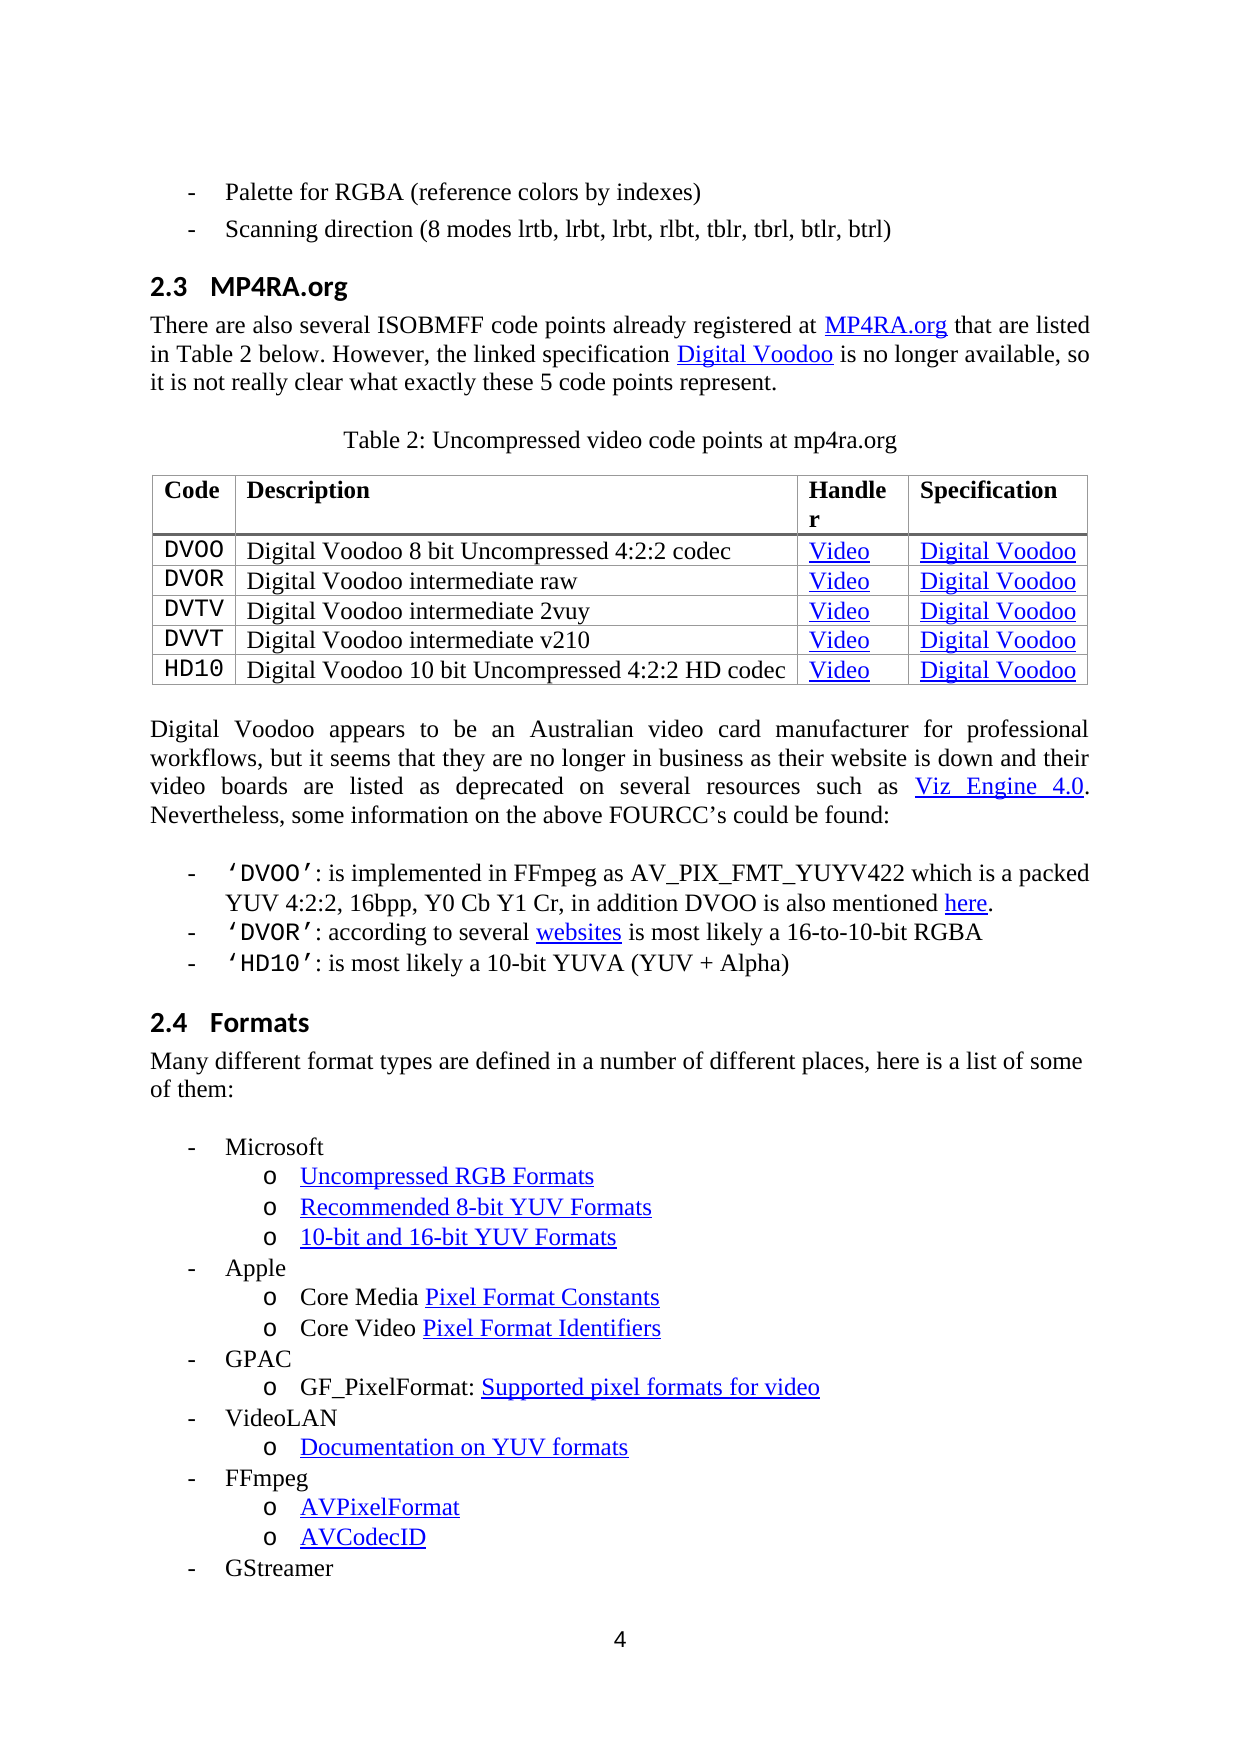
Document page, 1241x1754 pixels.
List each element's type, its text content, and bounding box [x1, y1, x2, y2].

table_cell Video [798, 566, 908, 595]
table_cell DVTV [153, 596, 235, 624]
table_cell Digital Voodoo 10 bit Uncompressed 4:2:2 HD codec [236, 655, 797, 684]
list Apple [187, 1253, 1090, 1282]
table_cell Digital Voodoo [909, 596, 1087, 624]
list Palette for RGBA (reference colors by indexes) [187, 177, 1090, 206]
table_cell Digital Voodoo intermediate raw [236, 566, 797, 595]
table_cell Video [798, 655, 908, 684]
text MP4RA.org [150, 268, 1090, 304]
table_cell DVOO [153, 536, 235, 565]
table_header Specification [909, 476, 1087, 533]
table_cell Digital Voodoo [909, 566, 1087, 595]
table_cell DVOR [153, 566, 235, 595]
table_cell DVVT [153, 626, 235, 654]
list Recommended 8-bit YUV Formats [262, 1192, 1090, 1222]
text Table 2: Uncompressed video code points at mp4ra.org [150, 425, 1090, 454]
table_cell Video [798, 626, 908, 654]
table_cell Video [798, 536, 908, 565]
list Documentation on YUV formats [262, 1432, 1090, 1463]
table_cell HD10 [153, 655, 235, 684]
table_cell Digital Voodoo 8 bit Uncompressed 4:2:2 codec [236, 536, 797, 565]
list GPAC [187, 1344, 1090, 1372]
text Many different format types are defined in a number of different places, here is a list of some of them: [150, 1046, 1090, 1103]
table_header Handler [798, 476, 908, 533]
list VideoLAN [187, 1403, 1090, 1432]
table_cell Digital Voodoo intermediate 2vuy [236, 596, 797, 624]
list FFmpeg [187, 1463, 1090, 1492]
list GStreamer [187, 1553, 1090, 1582]
list ‘HD10’: is most likely a 10-bit YUVA (YUV + Alpha) [187, 948, 1090, 979]
list AVCodecID [262, 1522, 1090, 1553]
table_cell Video [798, 596, 908, 624]
text Digital Voodoo appears to be an Australian video card manufacturer for professional workflows, but it seems that they are no longer in business as their website is down and their video boards are listed as deprecated on several resources such as Viz Engine 4.0. Nevertheless, some information on the above FOURCC’s could be found: [150, 714, 1090, 829]
table_cell Digital Voodoo [909, 626, 1087, 654]
list Core Media Pixel Format Constants [262, 1282, 1090, 1313]
table_cell Digital Voodoo intermediate v210 [236, 626, 797, 654]
list Core Video Pixel Format Identifiers [262, 1313, 1090, 1344]
list ‘DVOO’: is implemented in FFmpeg as AV_PIX_FMT_YUYV422 which is a packed YUV 4:2:2, 16bpp, Y0 Cb Y1 Cr, in addition DVOO is also mentioned here. [187, 858, 1090, 917]
list ‘DVOR’: according to several websites is most likely a 16-to-10-bit RGBA [187, 917, 1090, 948]
text Formats [150, 1004, 1090, 1039]
list Scanning direction (8 modes lrtb, lrbt, lrbt, rlbt, tblr, tbrl, btlr, btrl) [187, 214, 1090, 243]
list Uncompressed RGB Formats [262, 1161, 1090, 1192]
table_cell Digital Voodoo [909, 655, 1087, 684]
table_header Description [236, 476, 797, 533]
list 10-bit and 16-bit YUV Formats [262, 1222, 1090, 1253]
list Microsoft [187, 1132, 1090, 1161]
text There are also several ISOBMFF code points already registered at MP4RA.org that are listed in Table 2 below. However, the linked specification Digital Voodoo is no longer available, so it is not really clear what exactly these 5 code points represent. [150, 310, 1090, 396]
table_header Code [153, 476, 235, 533]
table_cell Digital Voodoo [909, 536, 1087, 565]
list GF_PixelFormat: Supported pixel formats for video [262, 1372, 1090, 1403]
list AVPixelFormat [262, 1492, 1090, 1522]
